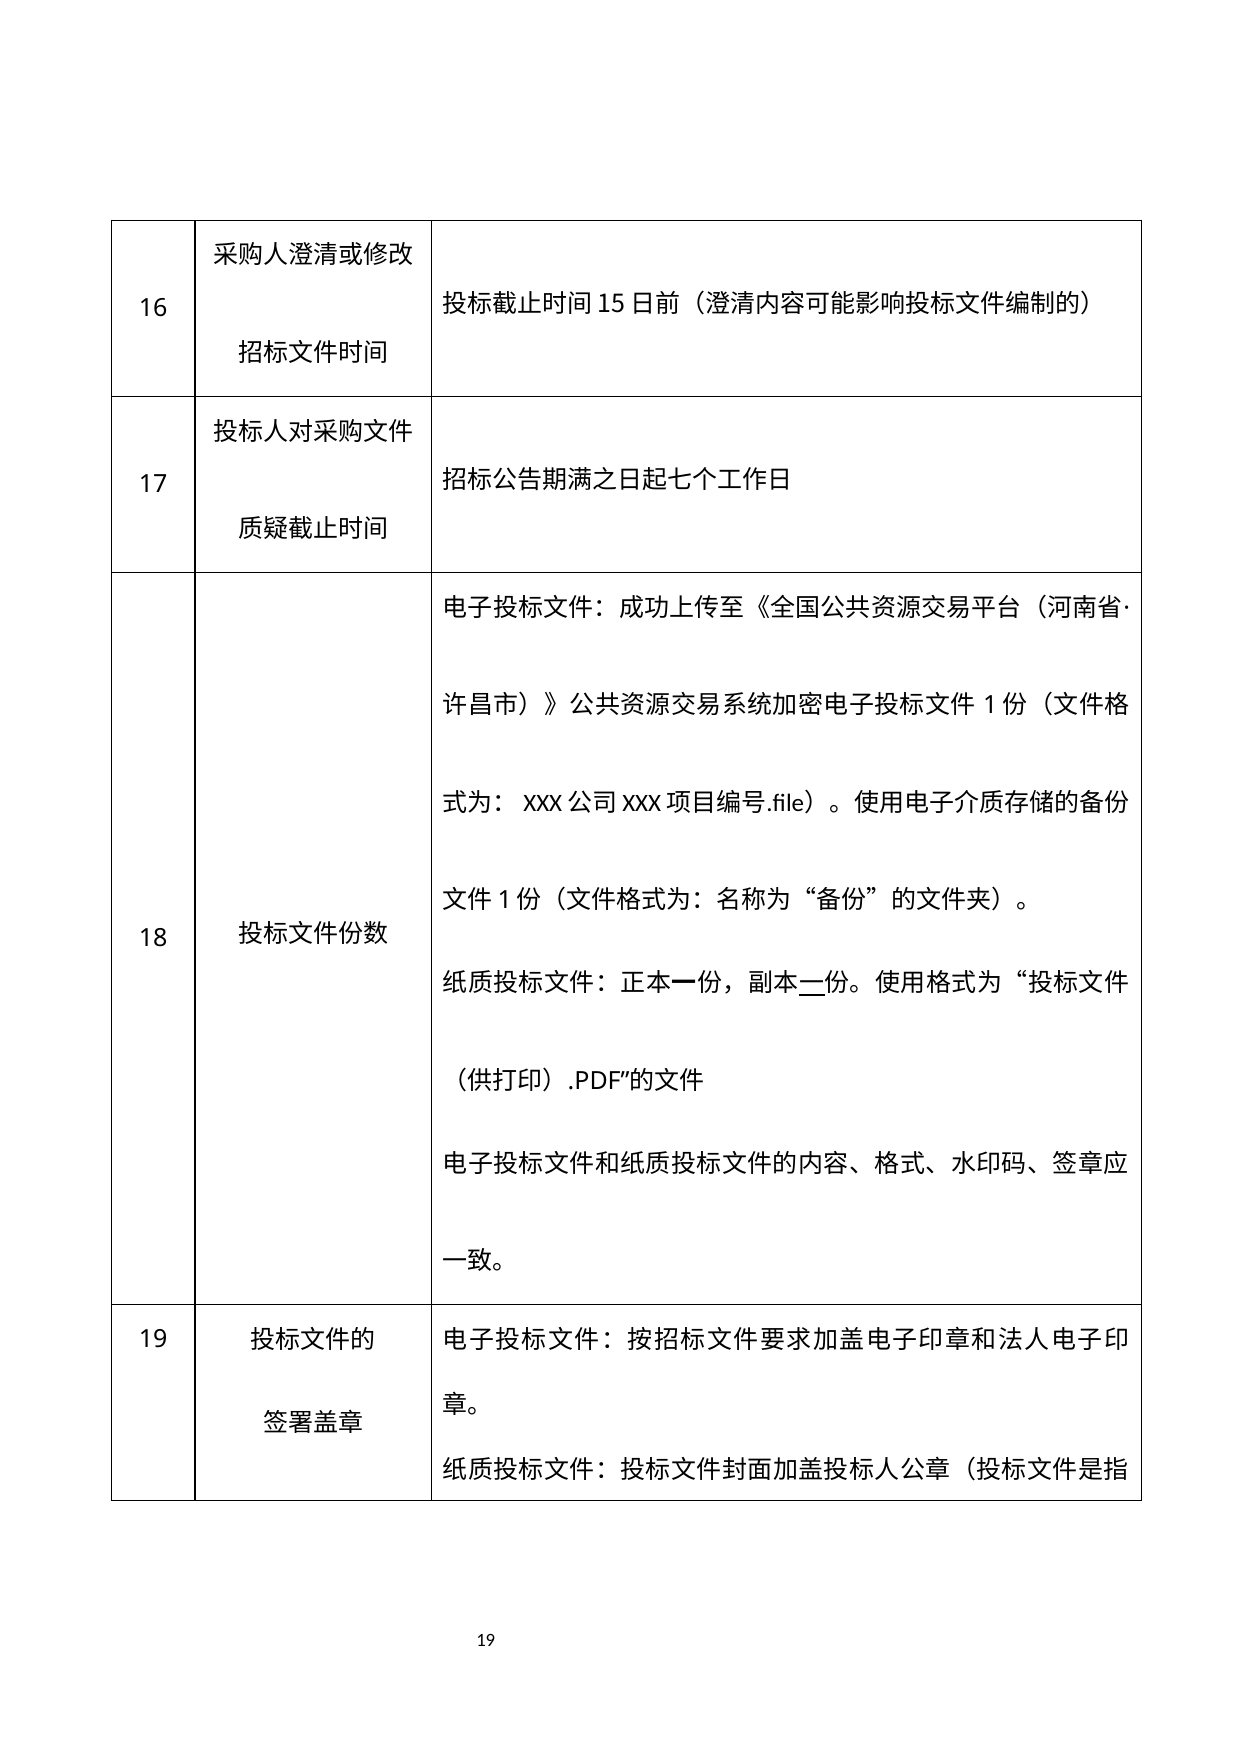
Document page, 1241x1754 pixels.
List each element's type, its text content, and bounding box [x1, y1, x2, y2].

table_cell 投标文件份数 [196, 573, 431, 1304]
table_cell 采购人澄清或修改招标文件时间 [196, 221, 431, 396]
table_cell 招标公告期满之日起七个工作日 [432, 397, 1141, 572]
table_cell 投标人对采购文件质疑截止时间 [196, 397, 431, 572]
table_cell 16 [112, 221, 194, 396]
table_cell 电子投标文件：成功上传至《全国公共资源交易平台（河南省·许昌市）》公共资源交易系统加密电子投标文件1份（文件格式为： XXX公司XXX项目编号.file）。使用电子介质存储的备份文件1份（文件格式为：名称为“备份”的文件夹）。 纸质投标文件：正本一份，副本一份。使用格式为“投标文件（供打印）.PDF”的文件 电子投标文件和纸质投标文件的内容、格式、水印码、签章应一致。 [432, 573, 1141, 1304]
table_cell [432, 1305, 1141, 1500]
table_cell 投标截止时间15日前（澄清内容可能影响投标文件编制的） [432, 221, 1141, 396]
table_cell 19 [112, 1305, 194, 1500]
table_cell 18 [112, 573, 194, 1304]
table_cell 投标文件的 签署盖章 [196, 1305, 431, 1500]
table_cell 17 [112, 397, 194, 572]
